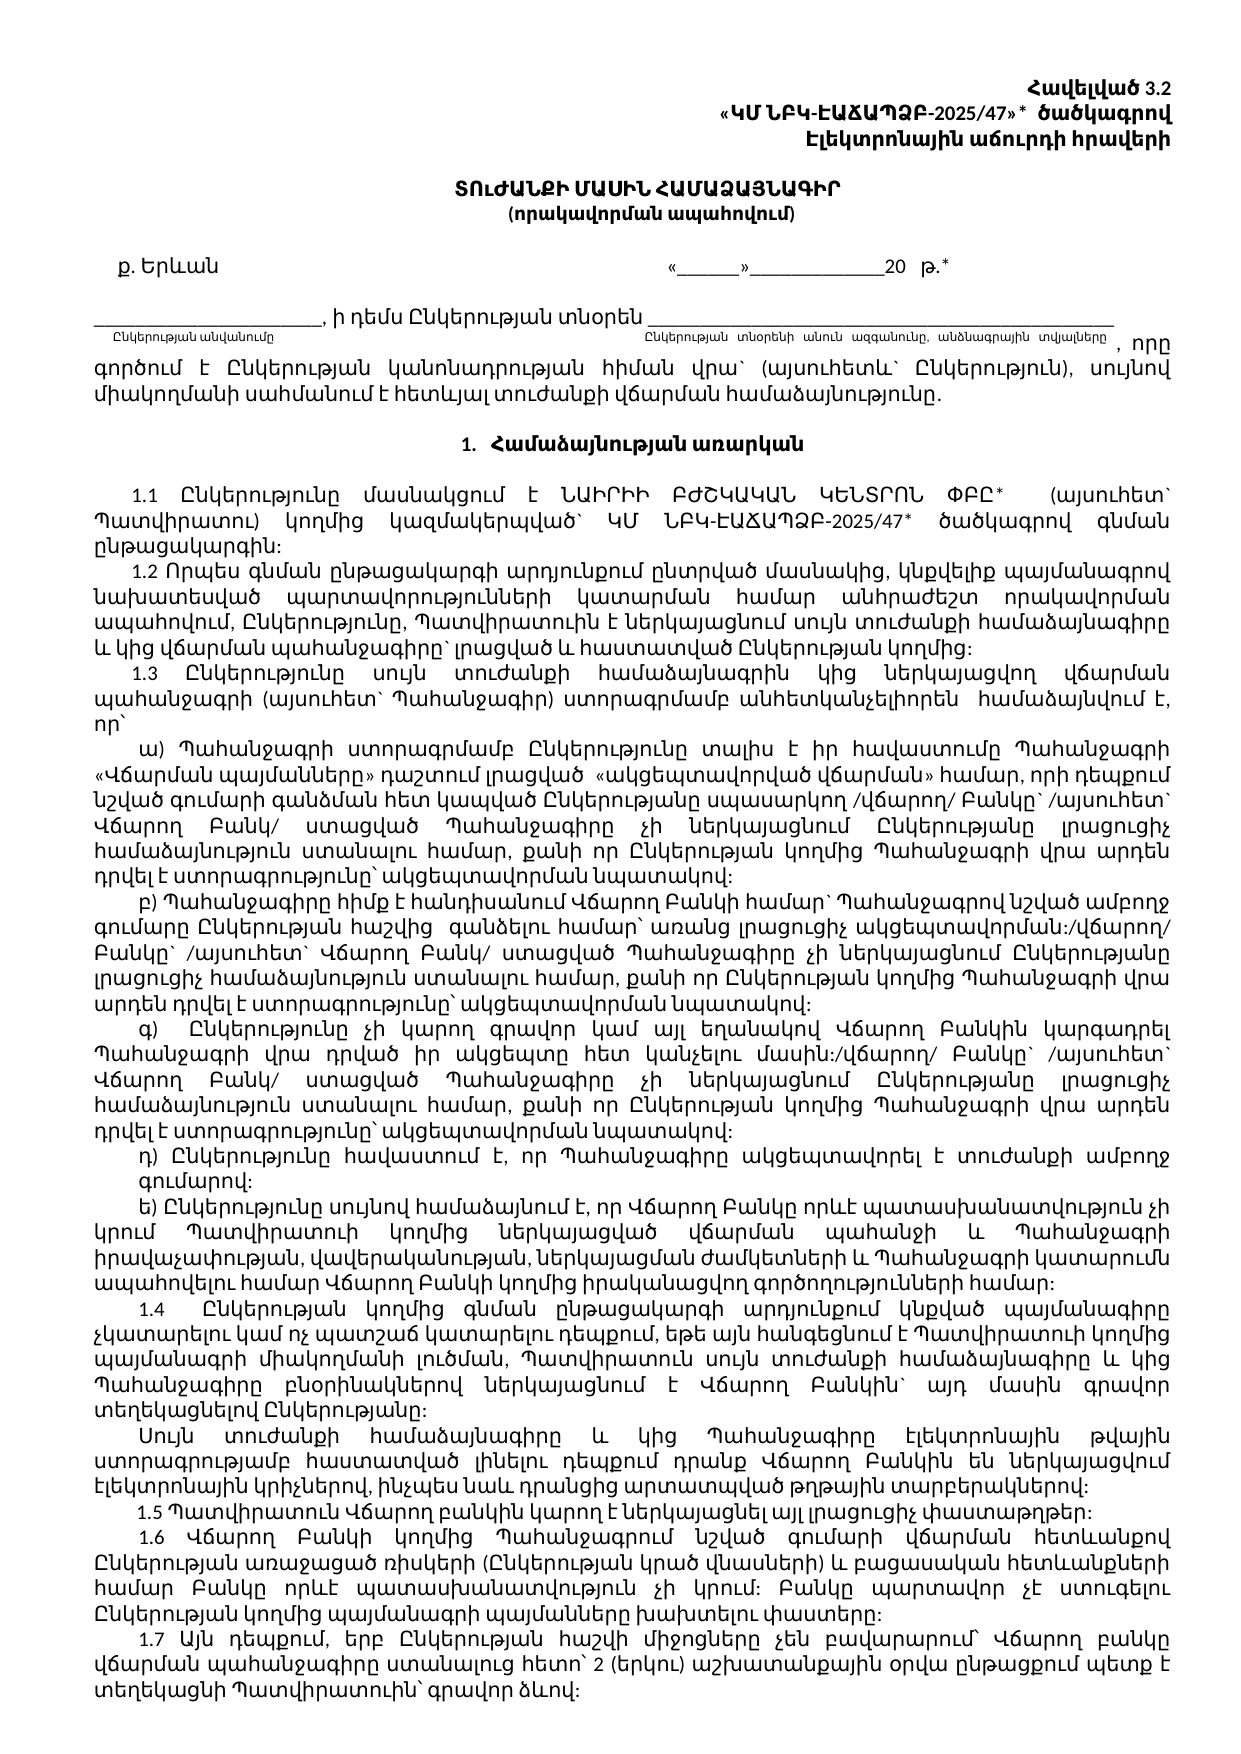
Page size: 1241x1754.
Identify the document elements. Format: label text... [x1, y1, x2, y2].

text 1.4 Ընկերության կողմից գնման ընթացակարգի արդյունքում կնքված պայմանագիրը չկատարելու կամ ոչ պատշաճ կատարելու դեպքում, եթե այն հանգեցնում է Պատվիրատուի կողմից պայմանագրի միակողմանի լուծման, Պատվիրատուն սույն տուժանքի համաձայնագիրը և կից Պահանջագիրը բնօրինակներով ներկայացնում է Վճարող Բանկին` այդ մասին գրավոր տեղեկացնելով Ընկերությանը: [94, 1296, 1171, 1423]
text 1.3 Ընկերությունը սույն տուժանքի համաձայնագրին կից ներկայացվող վճարման պահանջագրի (այսուհետ` Պահանջագիր) ստորագրմամբ անհետկանչելիորեն համաձայնվում է, որ՝ [94, 660, 1171, 737]
text դ) Ընկերությունը հավաստում է, որ Պահանջագիրը ակցեպտավորել է տուժանքի ամբողջ գումարով: [138, 1143, 1171, 1194]
text ՏՈւԺԱՆՔԻ ՄԱՍԻՆ ՀԱՄԱՁԱՅՆԱԳԻՐ [94, 177, 1171, 202]
text ե) Ընկերությունը սույնով համաձայնում է, որ Վճարող Բանկը որևէ պատասխանատվություն չի կրում Պատվիրատուի կողմից ներկայացված վճարման պահանջի և Պահանջագրի իրավաչափության, վավերականության, ներկայացման ժամկետների և Պահանջագրի կատարումն ապահովելու համար Վճարող Բանկի կողմից իրականացվող գործողությունների համար: [94, 1194, 1171, 1296]
text Ընկերության անվանումը Ընկերության տնօրենի անուն ազգանունը, անձնագրային տվյալները , որը գործում է Ընկերության կանոնադրության հիման վրա` (այսուհետև` Ընկերություն), սույնով միակողմանի սահմանում է հետևյալ տուժանքի վճարման համաձայնությունը. [94, 330, 1171, 406]
text (որակավորման ապահովում) [94, 202, 1171, 225]
text «ԿՄ ՆԲԿ-ԷԱՃԱՊՁԲ-2025/47»* ծածկագրով [94, 100, 1171, 126]
text ա) Պահանջագրի ստորագրմամբ Ընկերությունը տալիս է իր հավաստումը Պահանջագրի «Վճարման պայմանները» դաշտում լրացված «ակցեպտավորված վճարման» համար, որի դեպքում նշված գումարի գանձման հետ կապված Ընկերությանը սպասարկող /վճարող/ Բանկը` /այսուհետ` Վճարող Բանկ/ ստացված Պահանջագիրը չի ներկայացնում Ընկերությանը լրացուցիչ համաձայնություն ստանալու համար, քանի որ Ընկերության կողմից Պահանջագրի վրա արդեն դրվել է ստորագրությունը՝ ակցեպտավորման նպատակով: [94, 737, 1171, 889]
text Հավելված 3.2 [94, 75, 1171, 100]
text 1.7 Այն դեպքում, երբ Ընկերության հաշվի միջոցները չեն բավարարում՝ Վճարող բանկը վճարման պահանջագիրը ստանալուց հետո՝ 2 (երկու) աշխատանքային օրվա ընթացքում պետք է տեղեկացնի Պատվիրատուին՝ գրավոր ձևով: [94, 1626, 1171, 1702]
text 1.2 Որպես գնման ընթացակարգի արդյունքում ընտրված մասնակից, կնքվելիք պայմանագրով նախատեսված պարտավորությունների կատարման համար անհրաժեշտ որակավորման ապահովում, Ընկերությունը, Պատվիրատուին է ներկայացնում սույն տուժանքի համաձայնագիրը և կից վճարման պահանջագիրը` լրացված և հաստատված Ընկերության կողմից: [94, 559, 1171, 660]
text գ) Ընկերությունը չի կարող գրավոր կամ այլ եղանակով Վճարող Բանկին կարգադրել Պահանջագրի վրա դրված իր ակցեպտը հետ կանչելու մասին:/վճարող/ Բանկը` /այսուհետ` Վճարող Բանկ/ ստացված Պահանջագիրը չի ներկայացնում Ընկերությանը լրացուցիչ համաձայնություն ստանալու համար, քանի որ Ընկերության կողմից Պահանջագրի վրա արդեն դրվել է ստորագրությունը՝ ակցեպտավորման նպատակով: [94, 1016, 1171, 1143]
text 1.5 Պատվիրատուն Վճարող բանկին կարող է ներկայացնել այլ լրացուցիչ փաստաթղթեր: [94, 1499, 1171, 1524]
text 1.6 Վճարող Բանկի կողմից Պահանջագրում նշված գումարի վճարման հետևանքով Ընկերության առաջացած ռիսկերի (Ընկերության կրած վնասների) և բացասական հետևանքների համար Բանկը որևէ պատասխանատվություն չի կրում: Բանկը պարտավոր չէ ստուգելու Ընկերության կողմից պայմանագրի պայմանները խախտելու փաստերը: [94, 1524, 1171, 1626]
text Սույն տուժանքի համաձայնագիրը և կից Պահանջագիրը էլեկտրոնային թվային ստորագրությամբ հաստատված լինելու դեպքում դրանք Վճարող Բանկին են ներկայացվում էլեկտրոնային կրիչներով, ինչպես նաև դրանցից արտատպված թղթային տարբերակներով: [94, 1423, 1171, 1499]
text բ) Պահանջագիրը հիմք է հանդիսանում Վճարող Բանկի համար` Պահանջագրով նշված ամբողջ գումարը Ընկերության հաշվից գանձելու համար՝ առանց լրացուցիչ ակցեպտավորման:/վճարող/ Բանկը` /այսուհետ` Վճարող Բանկ/ ստացված Պահանջագիրը չի ներկայացնում Ընկերությանը լրացուցիչ համաձայնություն ստանալու համար, քանի որ Ընկերության կողմից Պահանջագրի վրա արդեն դրվել է ստորագրությունը՝ ակցեպտավորման նպատակով: [94, 889, 1171, 1016]
text 1.1 Ընկերությունը մասնակցում է ՆԱԻՐԻԻ ԲԺՇԿԱԿԱՆ ԿԵՆՏՐՈՆ ՓԲԸ* (այսուհետ` Պատվիրատու) կողմից կազմակերպված` ԿՄ ՆԲԿ-ԷԱՃԱՊՁԲ-2025/47* ծածկագրով գնման ընթացակարգին: [94, 482, 1171, 559]
text Էլեկտրոնային աճուրդի հրավերի [94, 126, 1171, 151]
text 1. Համաձայնության առարկան [94, 432, 1171, 457]
text ք. Երևան «______»_____________20 թ.* [94, 254, 1171, 279]
text ______________________, ի դեմս Ընկերության տնօրեն _____________________________________________ [94, 304, 1171, 330]
